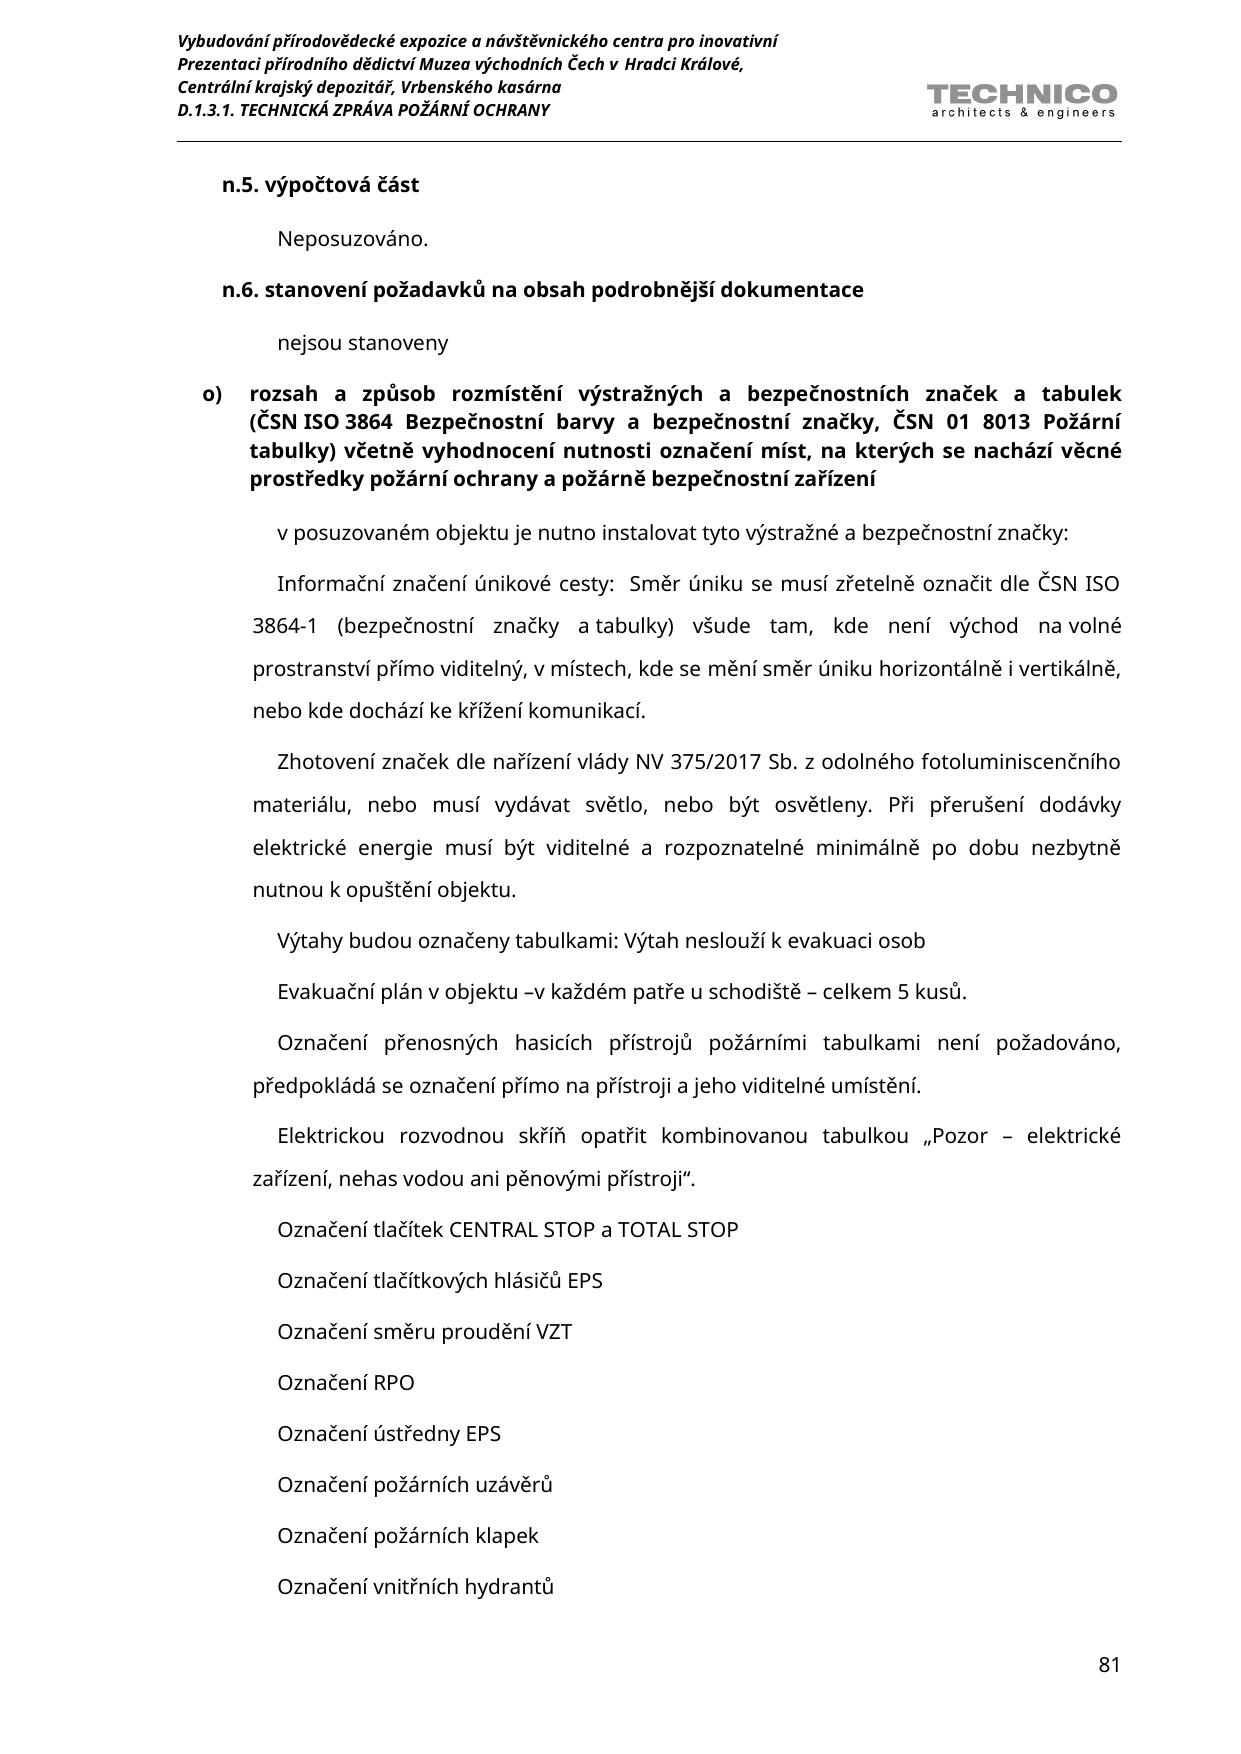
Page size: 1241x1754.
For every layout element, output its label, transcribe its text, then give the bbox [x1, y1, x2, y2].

text Označení tlačítek CENTRAL STOP a TOTAL STOP [252, 1215, 1122, 1244]
text Označení tlačítkových hlásičů EPS [252, 1266, 1122, 1294]
text Označení RPO [252, 1368, 1122, 1396]
text Označení přenosných hasicích přístrojů požárními tabulkami není požadováno, předpokládá se označení přímo na přístroji a jeho viditelné umístění. [252, 1028, 1122, 1099]
subtitle o) rozsah a způsob rozmístění výstražných a bezpečnostních značek a tabulek (ČSN ISO 3864 Bezpečnostní barvy a bezpečnostní značky, ČSN 01 8013 Požární tabulky) včetně vyhodnocení nutnosti označení míst, na kterých se nachází věcné prostředky požární ochrany a požárně bezpečnostní zařízení [202, 379, 1122, 493]
text Označení ústředny EPS [252, 1419, 1122, 1447]
text Neposuzováno. [252, 224, 1122, 252]
text Evakuační plán v objektu –v každém patře u schodiště – celkem 5 kusů. [252, 977, 1122, 1006]
text nejsou stanoveny [252, 328, 1122, 357]
picture [922, 78, 1124, 124]
text Výtahy budou označeny tabulkami: Výtah neslouží k evakuaci osob [252, 926, 1122, 955]
text Označení požárních klapek [252, 1521, 1122, 1549]
subtitle n.5. výpočtová část [222, 170, 1122, 199]
text Označení směru proudění VZT [252, 1317, 1122, 1346]
text Zhotovení značek dle nařízení vlády NV 375/2017 Sb. z odolného fotoluminiscenčního materiálu, nebo musí vydávat světlo, nebo být osvětleny. Při přerušení dodávky elektrické energie musí být viditelné a rozpoznatelné minimálně po dobu nezbytně nutnou k opuštění objektu. [252, 747, 1122, 904]
text Elektrickou rozvodnou skříň opatřit kombinovanou tabulkou „Pozor – elektrické zařízení, nehas vodou ani pěnovými přístroji“. [252, 1122, 1122, 1193]
text Informační značení únikové cesty: Směr úniku se musí zřetelně označit dle ČSN ISO 3864-1 (bezpečnostní značky a tabulky) všude tam, kde není východ na volné prostranství přímo viditelný, v místech, kde se mění směr úniku horizontálně i vertikálně, nebo kde dochází ke křížení komunikací. [252, 569, 1122, 725]
text Označení vnitřních hydrantů [252, 1572, 1122, 1600]
subtitle n.6. stanovení požadavků na obsah podrobnější dokumentace [222, 275, 1122, 303]
text v posuzovaném objektu je nutno instalovat tyto výstražné a bezpečnostní značky: [252, 518, 1122, 546]
text Označení požárních uzávěrů [252, 1470, 1122, 1498]
